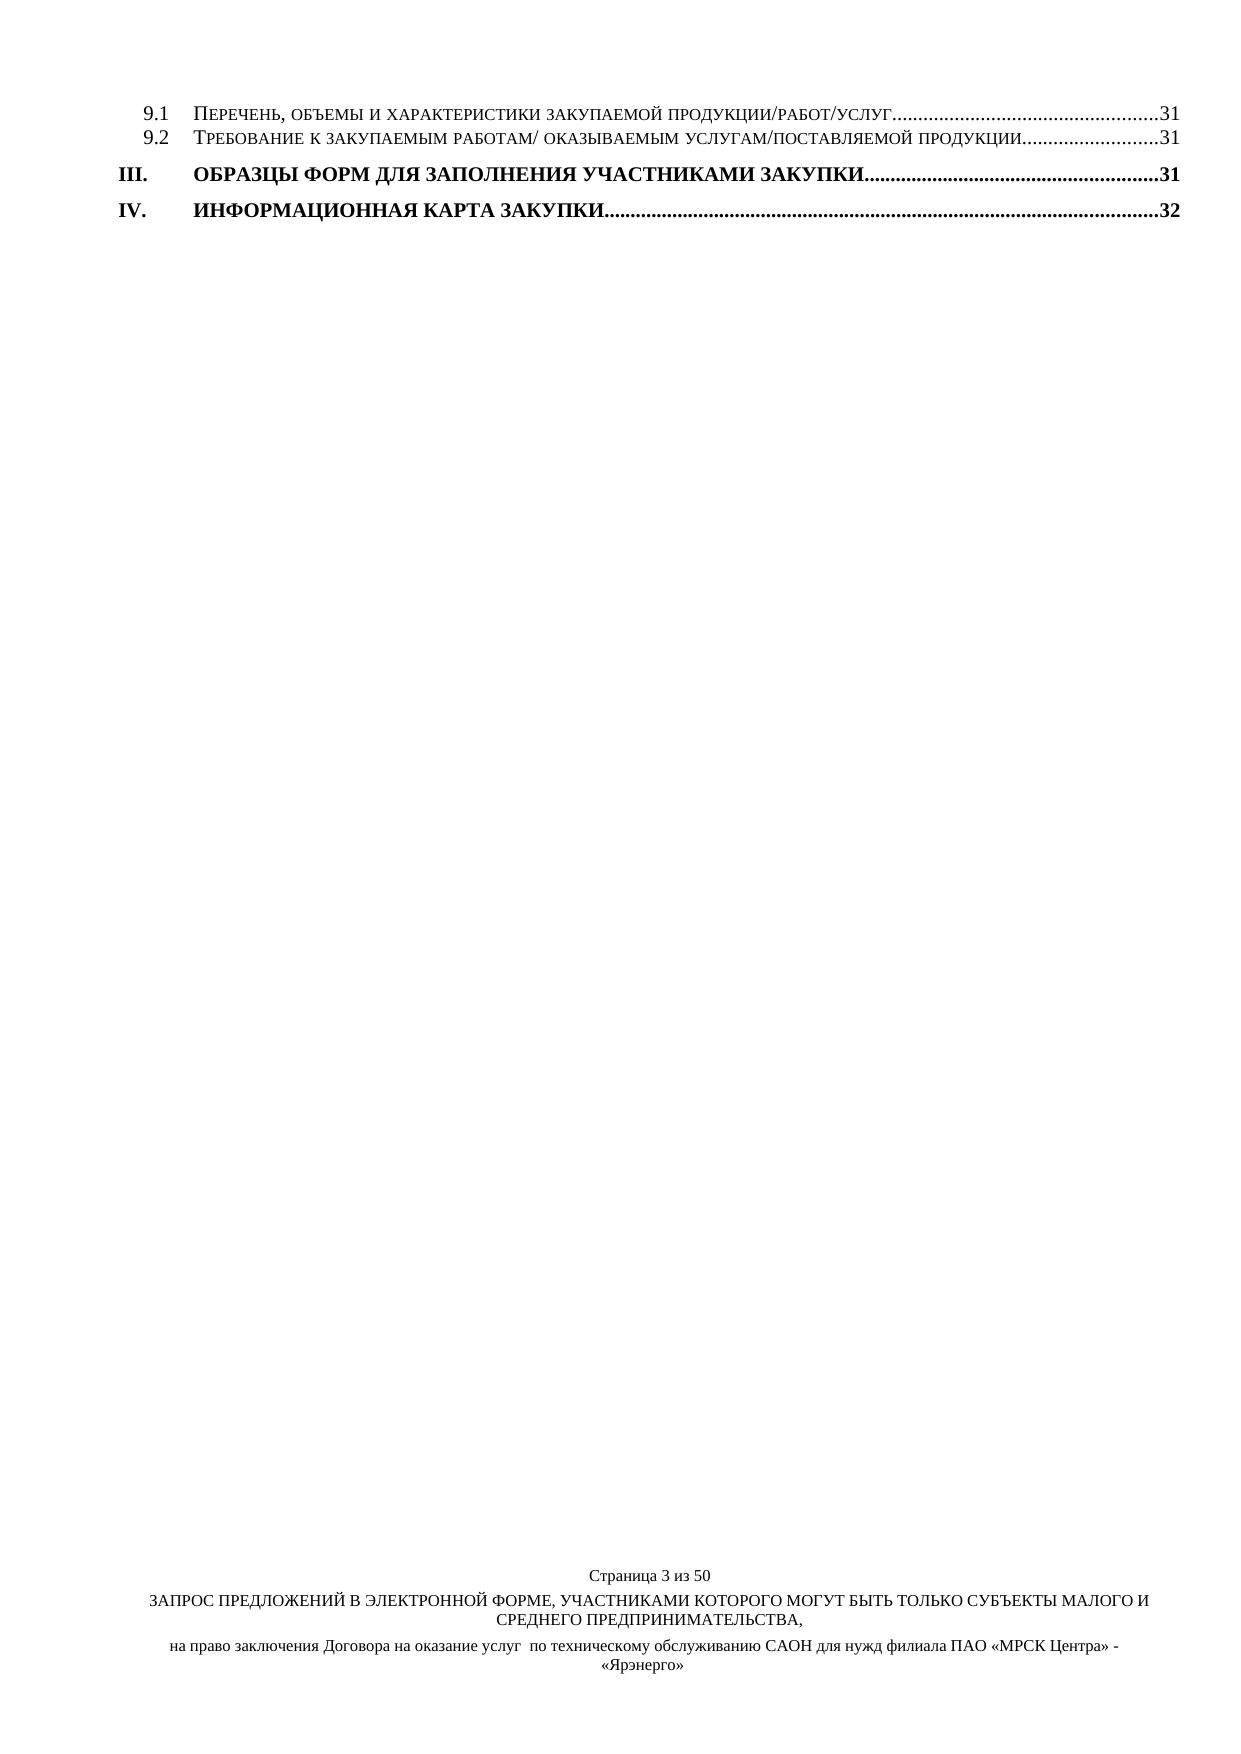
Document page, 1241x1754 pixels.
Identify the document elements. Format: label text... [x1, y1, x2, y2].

text III. ОБРАЗЦЫ ФОРМ ДЛЯ ЗАПОЛНЕНИЯ УЧАСТНИКАМИ ЗАКУПКИ 31 [118, 162, 1181, 186]
text 9.1 Перечень, объемы и характеристики закупаемой продукции/работ/услуг 31 [143, 101, 1181, 125]
text 9.2 Требование к закупаемым работам/ оказываемым услугам/поставляемой продукции 31 [143, 125, 1181, 149]
text IV. ИНФОРМАЦИОННАЯ КАРТА ЗАКУПКИ 32 [118, 198, 1181, 222]
